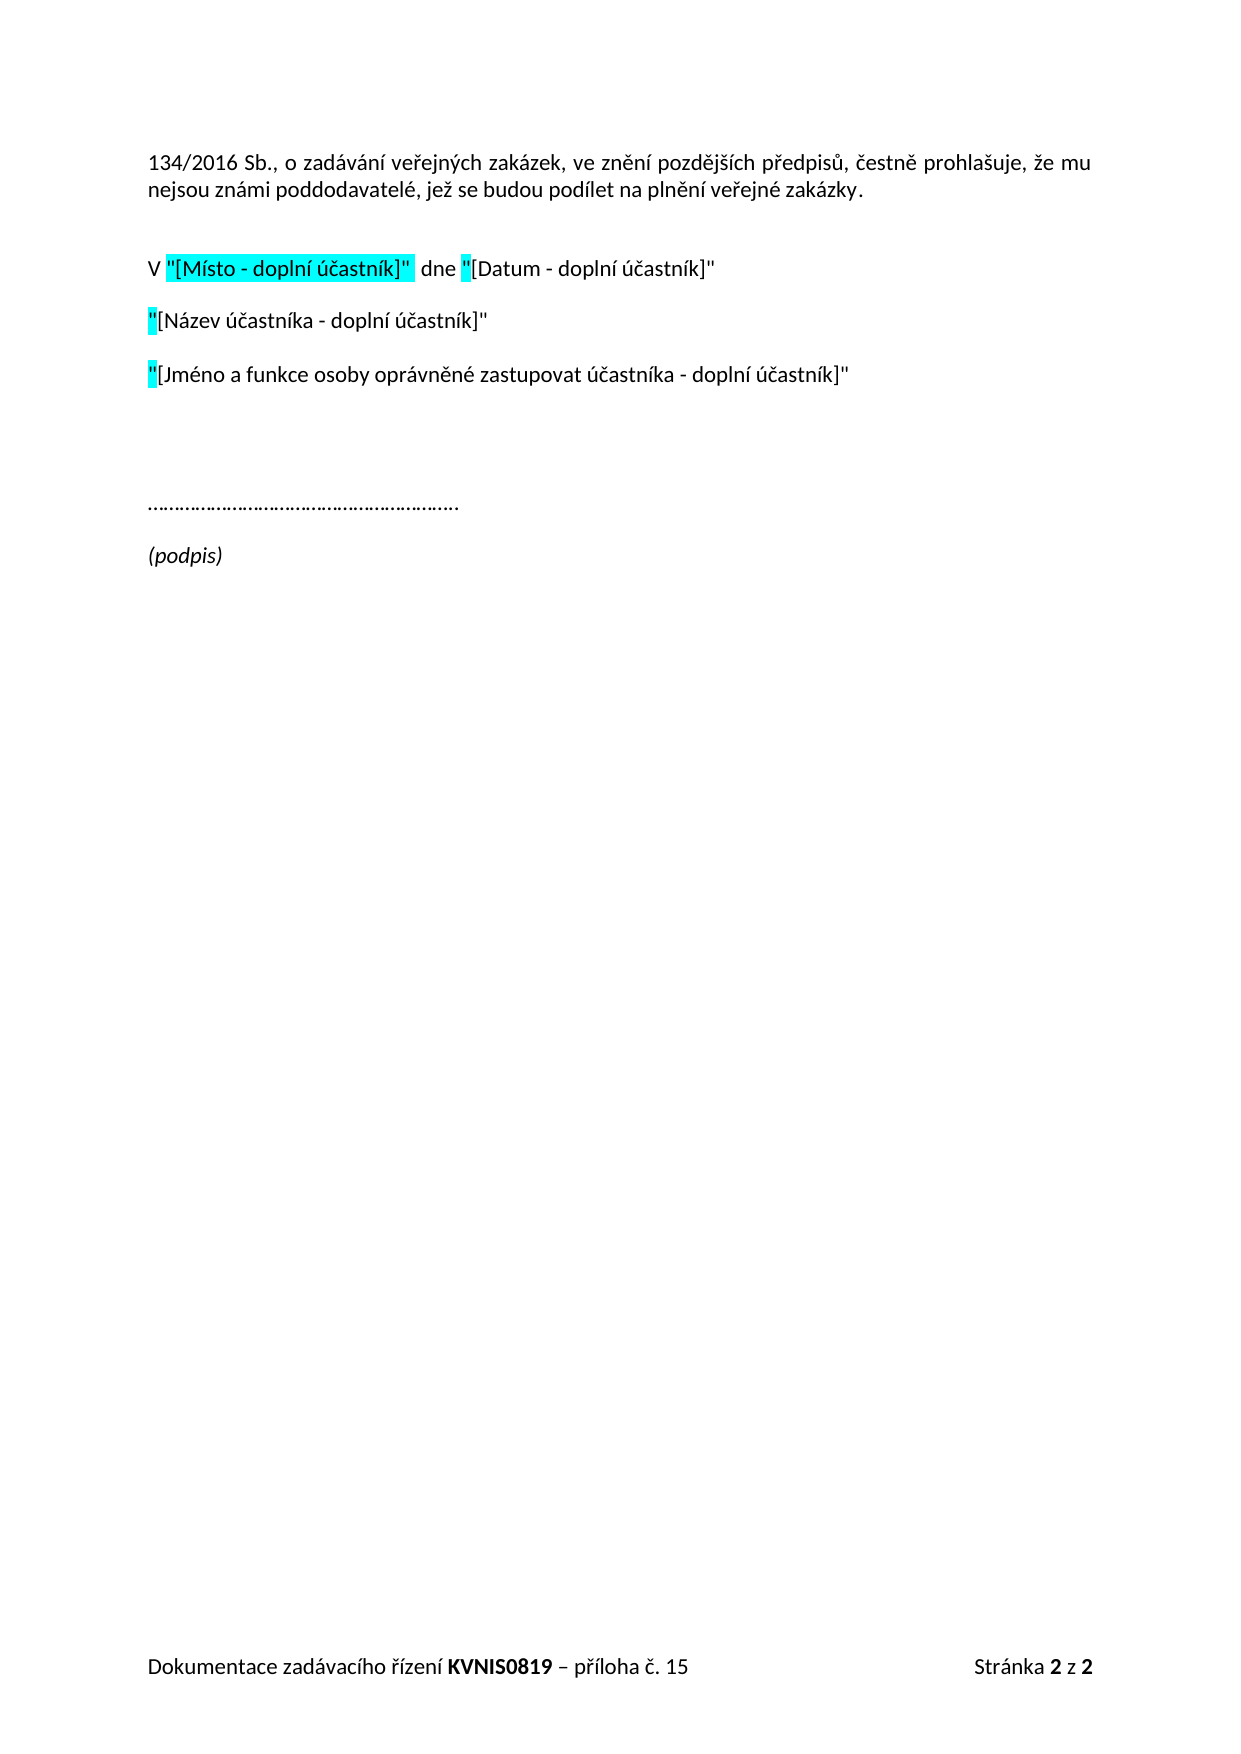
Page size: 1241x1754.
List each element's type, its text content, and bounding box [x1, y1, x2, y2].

text V dne [415, 254, 461, 282]
text V dne [471, 254, 1093, 282]
text ………………………………………………….. [148, 488, 1093, 516]
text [148, 148, 1093, 204]
text V dne [148, 254, 166, 282]
text (podpis) [148, 541, 1093, 569]
